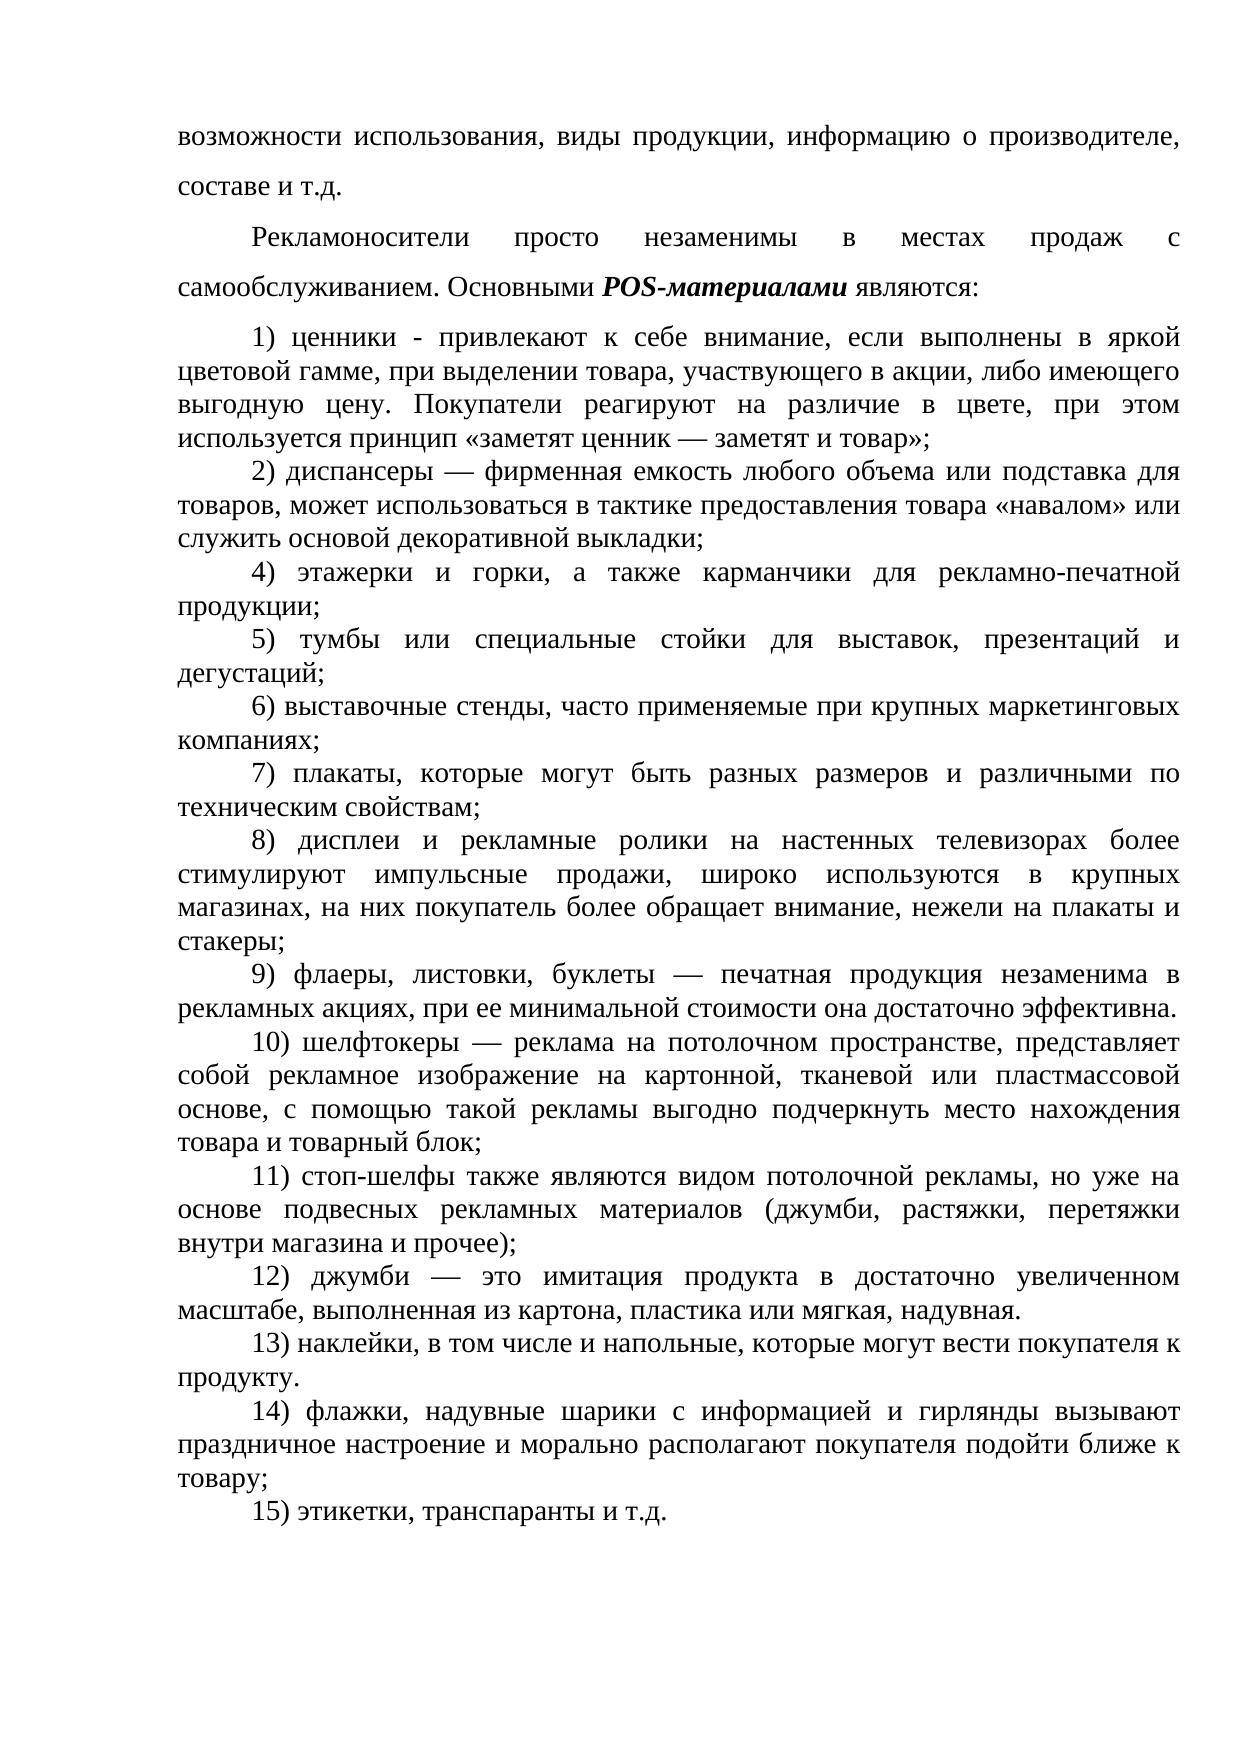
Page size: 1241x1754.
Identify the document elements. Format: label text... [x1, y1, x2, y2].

text 6) выставочные стенды, часто применяемые при крупных маркетинговых компаниях; [177, 688, 1181, 755]
text 14) флажки, надувные шарики с информацией и гирлянды вызывают праздничное настроение и морально располагают покупателя подойти ближе к товару; [177, 1393, 1181, 1493]
text 4) этажерки и горки, а также карманчики для рекламно-печатной продукции; [177, 554, 1181, 621]
text 13) наклейки, в том числе и напольные, которые могут вести покупателя к продукту. [177, 1326, 1181, 1393]
text Рекламоносители просто незаменимы в местах продаж с самообслуживанием. Основными POS-материалами являются: [177, 219, 1181, 303]
text 12) джумби — это имитация продукта в достаточно увеличенном масштабе, выполненная из картона, пластика или мягкая, надувная. [177, 1258, 1181, 1326]
text 15) этикетки, транспаранты и т.д. [177, 1493, 1181, 1527]
text 10) шелфтокеры — реклама на потолочном пространстве, представляет собой рекламное изображение на картонной, тканевой или пластмассовой основе, с помощью такой рекламы выгодно подчеркнуть место нахождения товара и товарный блок; [177, 1024, 1181, 1158]
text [177, 118, 1181, 202]
text 7) плакаты, которые могут быть разных размеров и различными по техническим свойствам; [177, 755, 1181, 822]
text 5) тумбы или специальные стойки для выставок, презентаций и дегустаций; [177, 621, 1181, 688]
text 1) ценники - привлекают к себе внимание, если выполнены в яркой цветовой гамме, при выделении товара, участвующего в акции, либо имеющего выгодную цену. Покупатели реагируют на различие в цвете, при этом используется принцип «заметят ценник — заметят и товар»; [177, 319, 1181, 453]
text 8) дисплеи и рекламные ролики на настенных телевизорах более стимулируют импульсные продажи, широко используются в крупных магазинах, на них покупатель более обращает внимание, нежели на плакаты и стакеры; [177, 822, 1181, 957]
text 2) диспансеры — фирменная емкость любого объема или подставка для товаров, может использоваться в тактике предоставления товара «навалом» или служить основой декоративной выкладки; [177, 453, 1181, 554]
text 11) стоп-шелфы также являются видом потолочной рекламы, но уже на основе подвесных рекламных материалов (джумби, растяжки, перетяжки внутри магазина и прочее); [177, 1158, 1181, 1258]
text 9) флаеры, листовки, буклеты — печатная продукция незаменима в рекламных акциях, при ее минимальной стоимости она достаточно эффективна. [177, 957, 1181, 1024]
